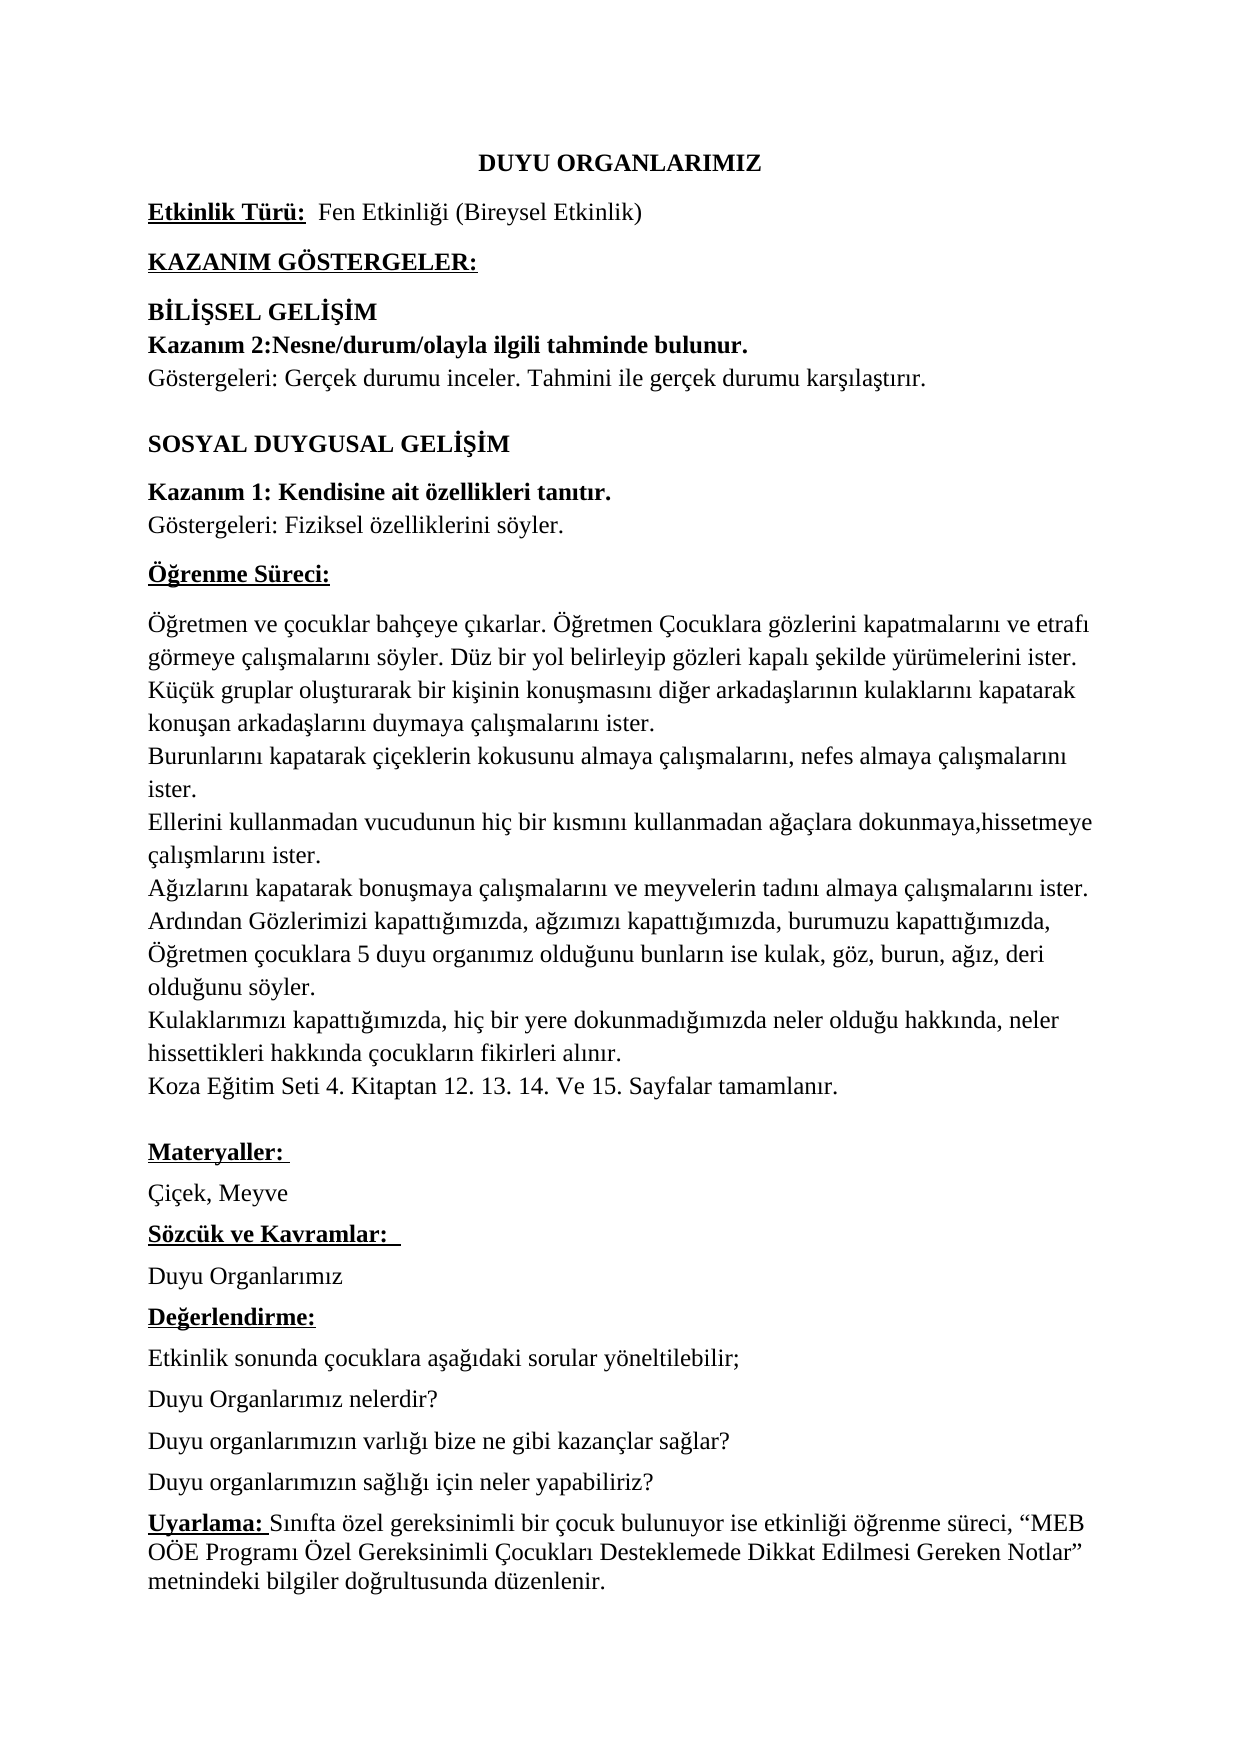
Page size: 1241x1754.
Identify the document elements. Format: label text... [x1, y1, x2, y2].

text Kazanım 2:Nesne/durum/olayla ilgili tahminde bulunur. Göstergeleri: Gerçek durumu inceler. Tahmini ile gerçek durumu karşılaştırır. [148, 330, 1093, 391]
text Kazanım 1: Kendisine ait özellikleri tanıtır. Göstergeleri: Fiziksel özelliklerini söyler. [148, 477, 1093, 539]
text Sözcük ve Kavramlar: [148, 1219, 1093, 1248]
text Burunlarını kapatarak çiçeklerin kokusunu almaya çalışmalarını, nefes almaya çalışmalarını ister. [148, 741, 1093, 803]
text SOSYAL DUYGUSAL GELİŞİM [148, 429, 1093, 457]
text Ellerini kullanmadan vucudunun hiç bir kısmını kullanmadan ağaçlara dokunmaya,hissetmeye çalışmlarını ister. [148, 807, 1093, 869]
text Uyarlama: Sınıfta özel gereksinimli bir çocuk bulunuyor ise etkinliği öğrenme süreci, “MEB OÖE Programı Özel Gereksinimli Çocukları Desteklemede Dikkat Edilmesi Gereken Notlar” metnindeki bilgiler doğrultusunda düzenlenir. [148, 1508, 1093, 1594]
text Etkinlik sonunda çocuklara aşağıdaki sorular yöneltilebilir; [148, 1343, 1093, 1372]
text Küçük gruplar oluşturarak bir kişinin konuşmasını diğer arkadaşlarının kulaklarını kapatarak konuşan arkadaşlarını duymaya çalışmalarını ister. [148, 675, 1093, 737]
text Duyu organlarımızın sağlığı için neler yapabiliriz? [148, 1467, 1093, 1496]
text DUYU ORGANLARIMIZ [148, 148, 1093, 176]
text Öğretmen ve çocuklar bahçeye çıkarlar. Öğretmen Çocuklara gözlerini kapatmalarını ve etrafı görmeye çalışmalarını söyler. Düz bir yol belirleyip gözleri kapalı şekilde yürümelerini ister. [148, 609, 1093, 671]
text KAZANIM GÖSTERGELER: [148, 247, 1093, 276]
text Ağızlarını kapatarak bonuşmaya çalışmalarını ve meyvelerin tadını almaya çalışmalarını ister. [148, 873, 1093, 902]
text Duyu Organlarımız [148, 1261, 1093, 1289]
text Ardından Gözlerimizi kapattığımızda, ağzımızı kapattığımızda, burumuzu kapattığımızda, [148, 906, 1093, 935]
text Duyu organlarımızın varlığı bize ne gibi kazançlar sağlar? [148, 1426, 1093, 1454]
text Öğretmen çocuklara 5 duyu organımız olduğunu bunların ise kulak, göz, burun, ağız, deri olduğunu söyler. [148, 939, 1093, 1001]
text Koza Eğitim Seti 4. Kitaptan 12. 13. 14. Ve 15. Sayfalar tamamlanır. [148, 1071, 1093, 1100]
text Değerlendirme: [148, 1302, 1093, 1331]
text Duyu Organlarımız nelerdir? [148, 1384, 1093, 1413]
text Çiçek, Meyve [148, 1178, 1093, 1207]
text Etkinlik Türü: Fen Etkinliği (Bireysel Etkinlik) [148, 197, 1093, 226]
text BİLİŞSEL GELİŞİM [148, 297, 1093, 325]
text Kulaklarımızı kapattığımızda, hiç bir yere dokunmadığımızda neler olduğu hakkında, neler hissettikleri hakkında çocukların fikirleri alınır. [148, 1005, 1093, 1067]
text Materyaller: [148, 1137, 1093, 1166]
text Öğrenme Süreci: [148, 559, 1093, 588]
